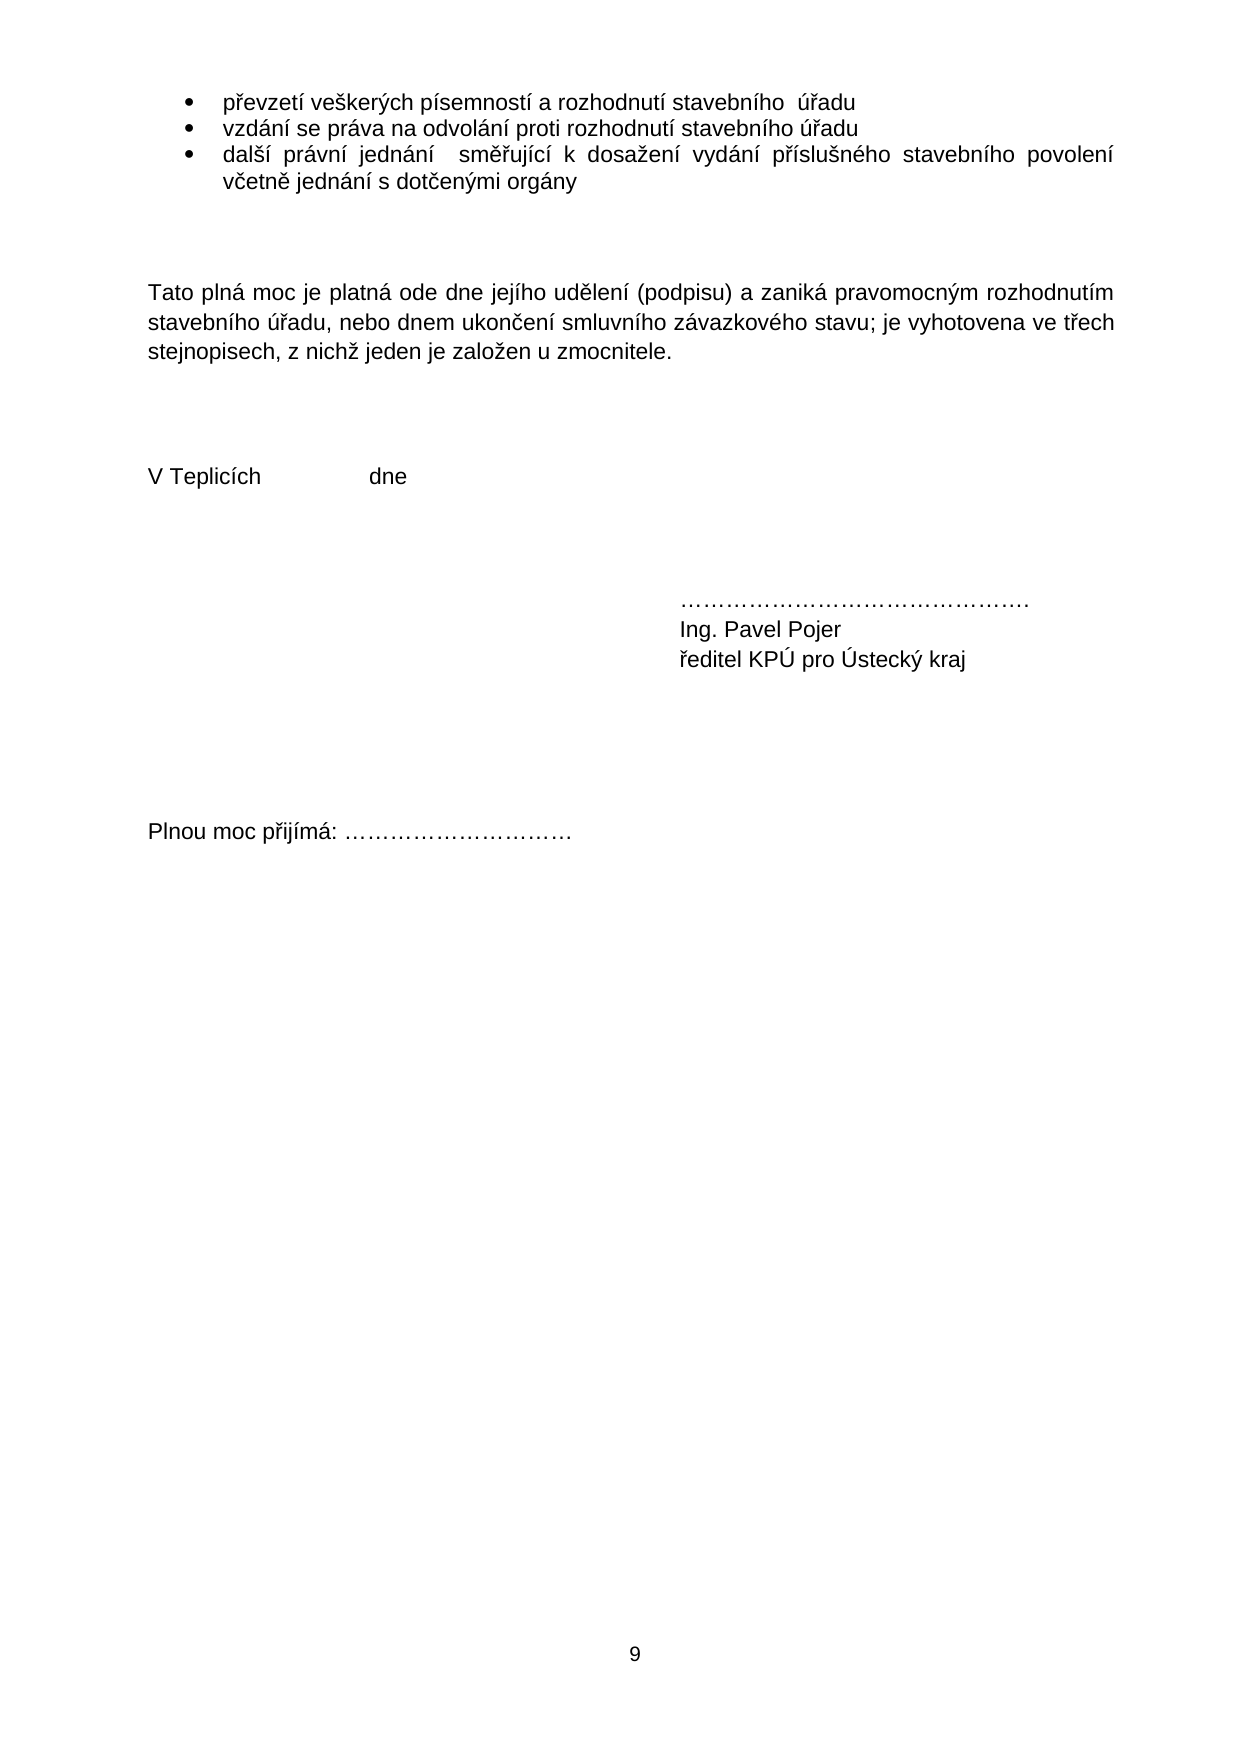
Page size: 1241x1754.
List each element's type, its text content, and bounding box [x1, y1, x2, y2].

text ředitel KPÚ pro Ústecký kraj [679, 646, 1122, 672]
list převzetí veškerých písemností a rozhodnutí stavebního úřadu [185, 89, 1115, 115]
text Tato plná moc je platná ode dne jejího udělení (podpisu) a zaniká pravomocným rozhodnutím stavebního úřadu, nebo dnem ukončení smluvního závazkového stavu; je vyhotovena ve třech stejnopisech, z nichž jeden je založen u zmocnitele. [148, 277, 1115, 365]
list vzdání se práva na odvolání proti rozhodnutí stavebního úřadu [185, 115, 1115, 141]
text V Teplicích dne [148, 461, 1115, 490]
text ………………………………………. Ing. Pavel Pojer [679, 586, 1122, 642]
list další právní jednání směřující k dosažení vydání příslušného stavebního povolení včetně jednání s dotčenými orgány [185, 141, 1115, 194]
text Plnou moc přijímá: ………………………… [148, 818, 1122, 844]
